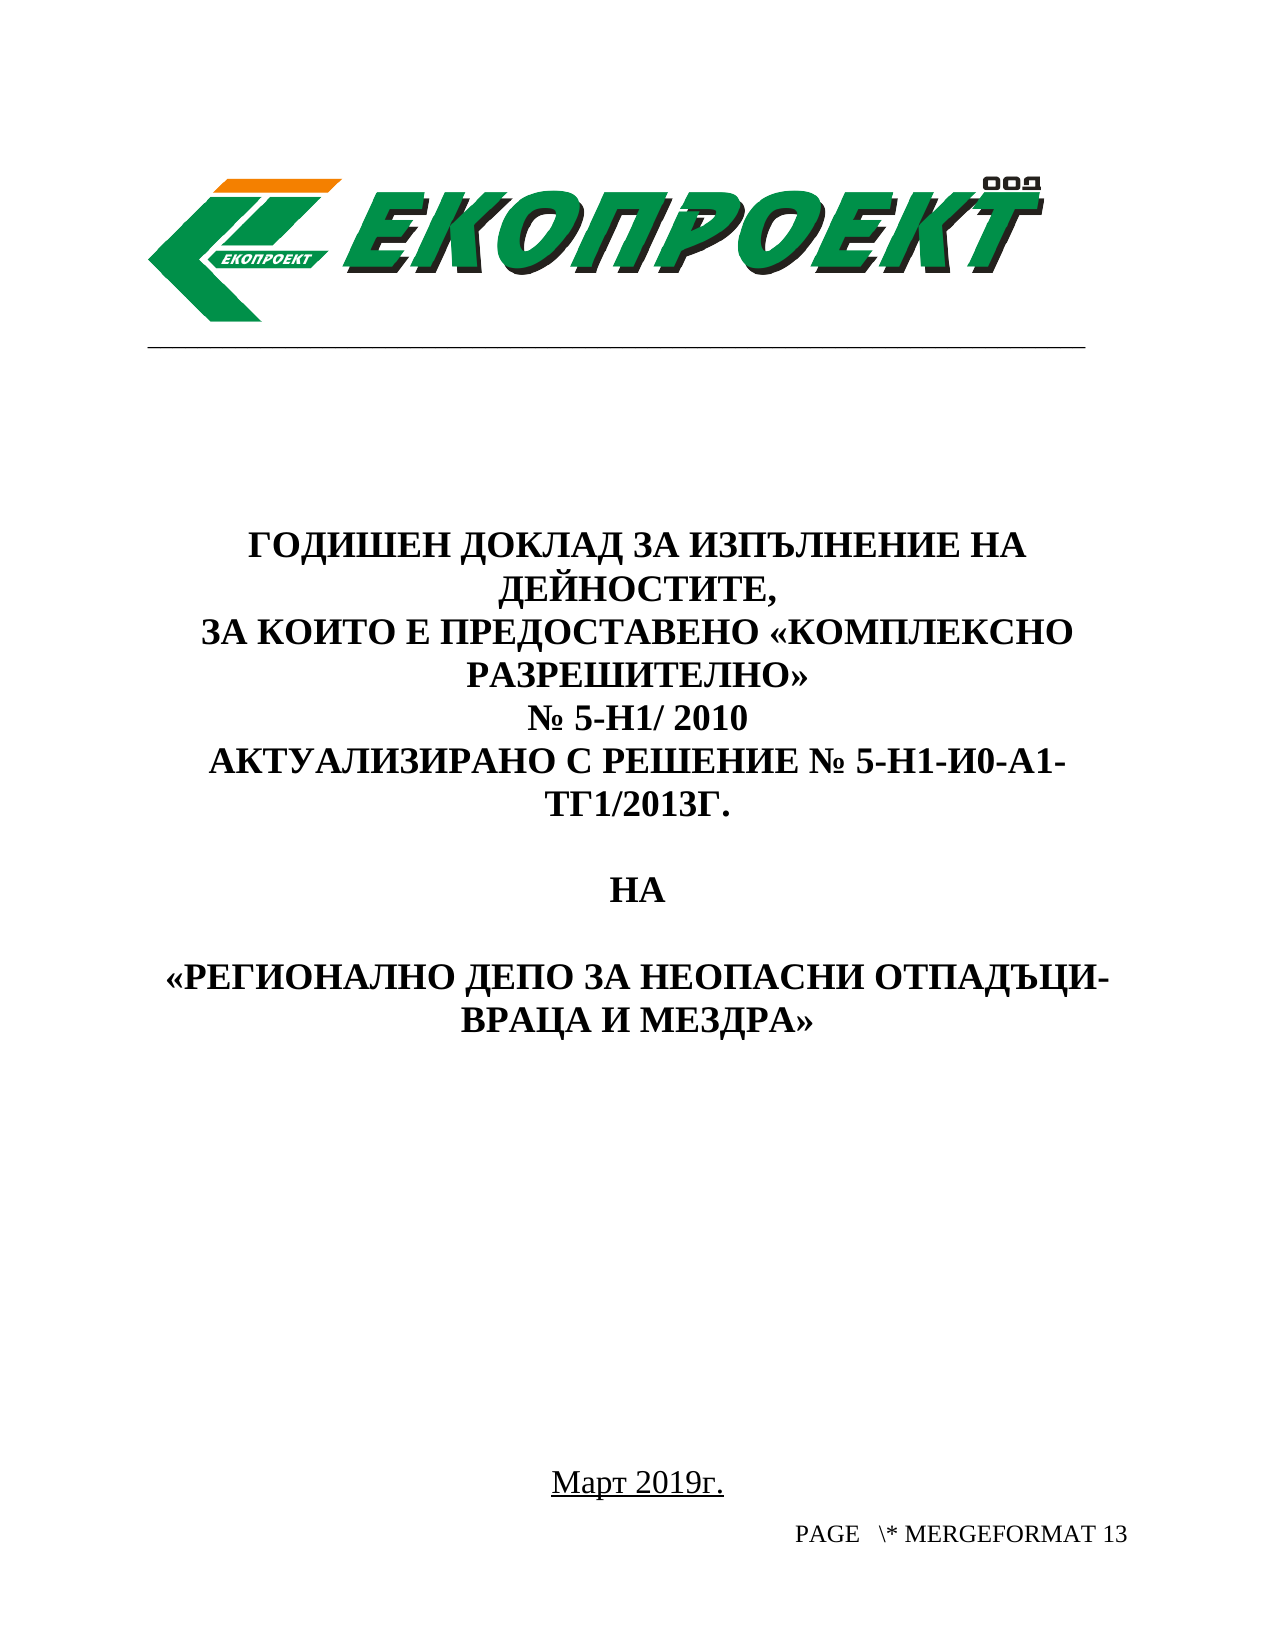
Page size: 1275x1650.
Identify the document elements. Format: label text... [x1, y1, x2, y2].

text № 5-Н1/ 2010 [148, 695, 1127, 738]
text за които е предоставено «комплексно разрешително» [148, 609, 1127, 695]
text Годишен доклад за изпълнение на дейностите, [148, 523, 1127, 609]
text «Регионално депо за неопасни отпадъци- враца и мездра» [148, 954, 1127, 1040]
text Март 2019г. [148, 1462, 1127, 1500]
text Актуализирано с решение № 5-Н1-И0-А1-ТГ1/2013г. [148, 738, 1127, 825]
text на [148, 868, 1127, 911]
text ___________________________________________________________________________ [148, 322, 1127, 350]
